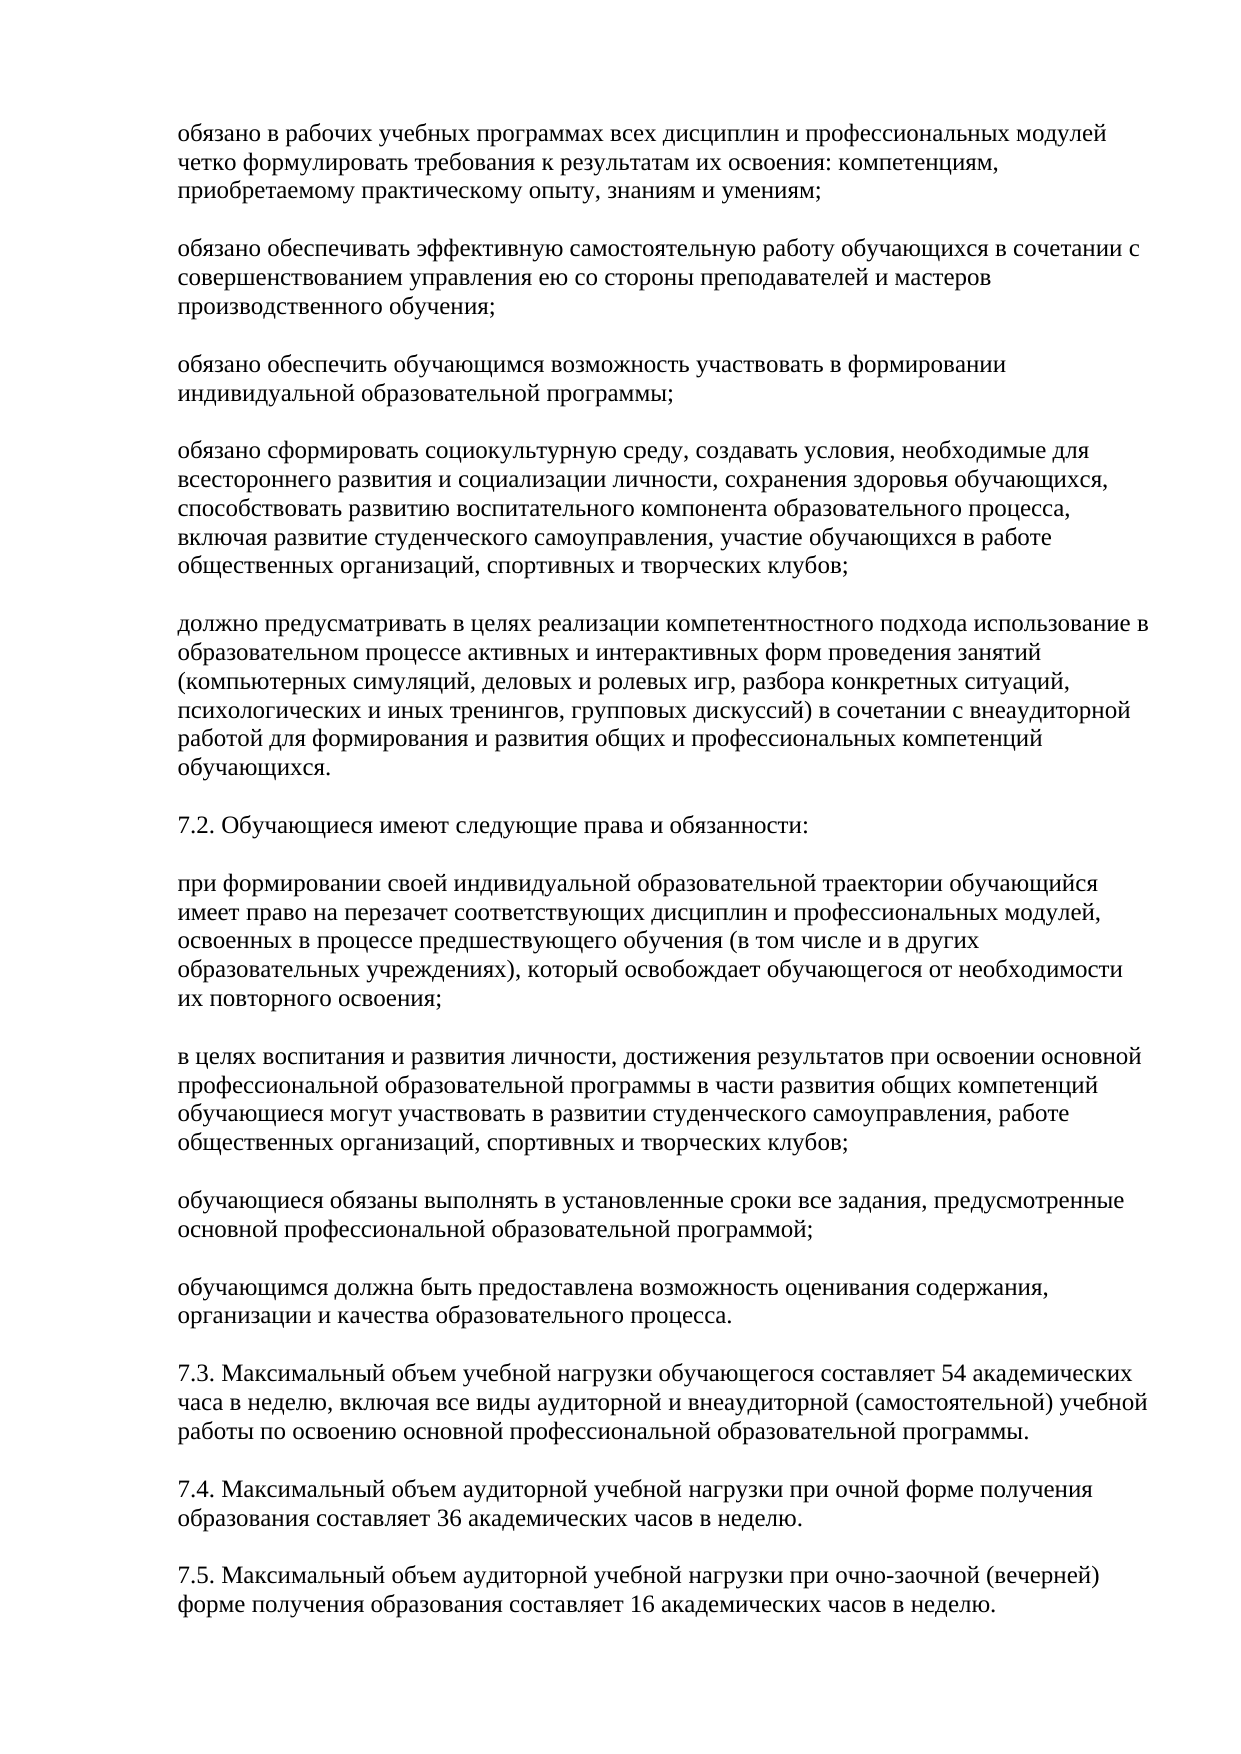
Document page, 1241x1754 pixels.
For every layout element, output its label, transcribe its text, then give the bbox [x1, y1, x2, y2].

text 7.4. Максимальный объем аудиторной учебной нагрузки при очной форме получения образования составляет 36 академических часов в неделю. [177, 1474, 1152, 1531]
text обучающиеся обязаны выполнять в установленные сроки все задания, предусмотренные основной профессиональной образовательной программой; [177, 1185, 1152, 1243]
text 7.5. Максимальный объем аудиторной учебной нагрузки при очно-заочной (вечерней) форме получения образования составляет 16 академических часов в неделю. [177, 1561, 1152, 1618]
text 7.2. Обучающиеся имеют следующие права и обязанности: [177, 810, 1152, 839]
text обязано сформировать социокультурную среду, создавать условия, необходимые для всестороннего развития и социализации личности, сохранения здоровья обучающихся, способствовать развитию воспитательного компонента образовательного процесса, включая развитие студенческого самоуправления, участие обучающихся в работе общественных организаций, спортивных и творческих клубов; [177, 436, 1152, 579]
text в целях воспитания и развития личности, достижения результатов при освоении основной профессиональной образовательной программы в части развития общих компетенций обучающиеся могут участвовать в развитии студенческого самоуправления, работе общественных организаций, спортивных и творческих клубов; [177, 1041, 1152, 1156]
text 7.3. Максимальный объем учебной нагрузки обучающегося составляет 54 академических часа в неделю, включая все виды аудиторной и внеаудиторной (самостоятельной) учебной работы по освоению основной профессиональной образовательной программы. [177, 1358, 1152, 1445]
text обязано в рабочих учебных программах всех дисциплин и профессиональных модулей четко формулировать требования к результатам их освоения: компетенциям, приобретаемому практическому опыту, знаниям и умениям; [177, 118, 1152, 204]
text обучающимся должна быть предоставлена возможность оценивания содержания, организации и качества образовательного процесса. [177, 1272, 1152, 1329]
text обязано обеспечить обучающимся возможность участвовать в формировании индивидуальной образовательной программы; [177, 349, 1152, 406]
text при формировании своей индивидуальной образовательной траектории обучающийся имеет право на перезачет соответствующих дисциплин и профессиональных модулей, освоенных в процессе предшествующего обучения (в том числе и в других образовательных учреждениях), который освобождает обучающегося от необходимости их повторного освоения; [177, 868, 1152, 1012]
text должно предусматривать в целях реализации компетентностного подхода использование в образовательном процессе активных и интерактивных форм проведения занятий (компьютерных симуляций, деловых и ролевых игр, разбора конкретных ситуаций, психологических и иных тренингов, групповых дискуссий) в сочетании с внеаудиторной работой для формирования и развития общих и профессиональных компетенций обучающихся. [177, 608, 1152, 781]
text обязано обеспечивать эффективную самостоятельную работу обучающихся в сочетании с совершенствованием управления ею со стороны преподавателей и мастеров производственного обучения; [177, 233, 1152, 320]
